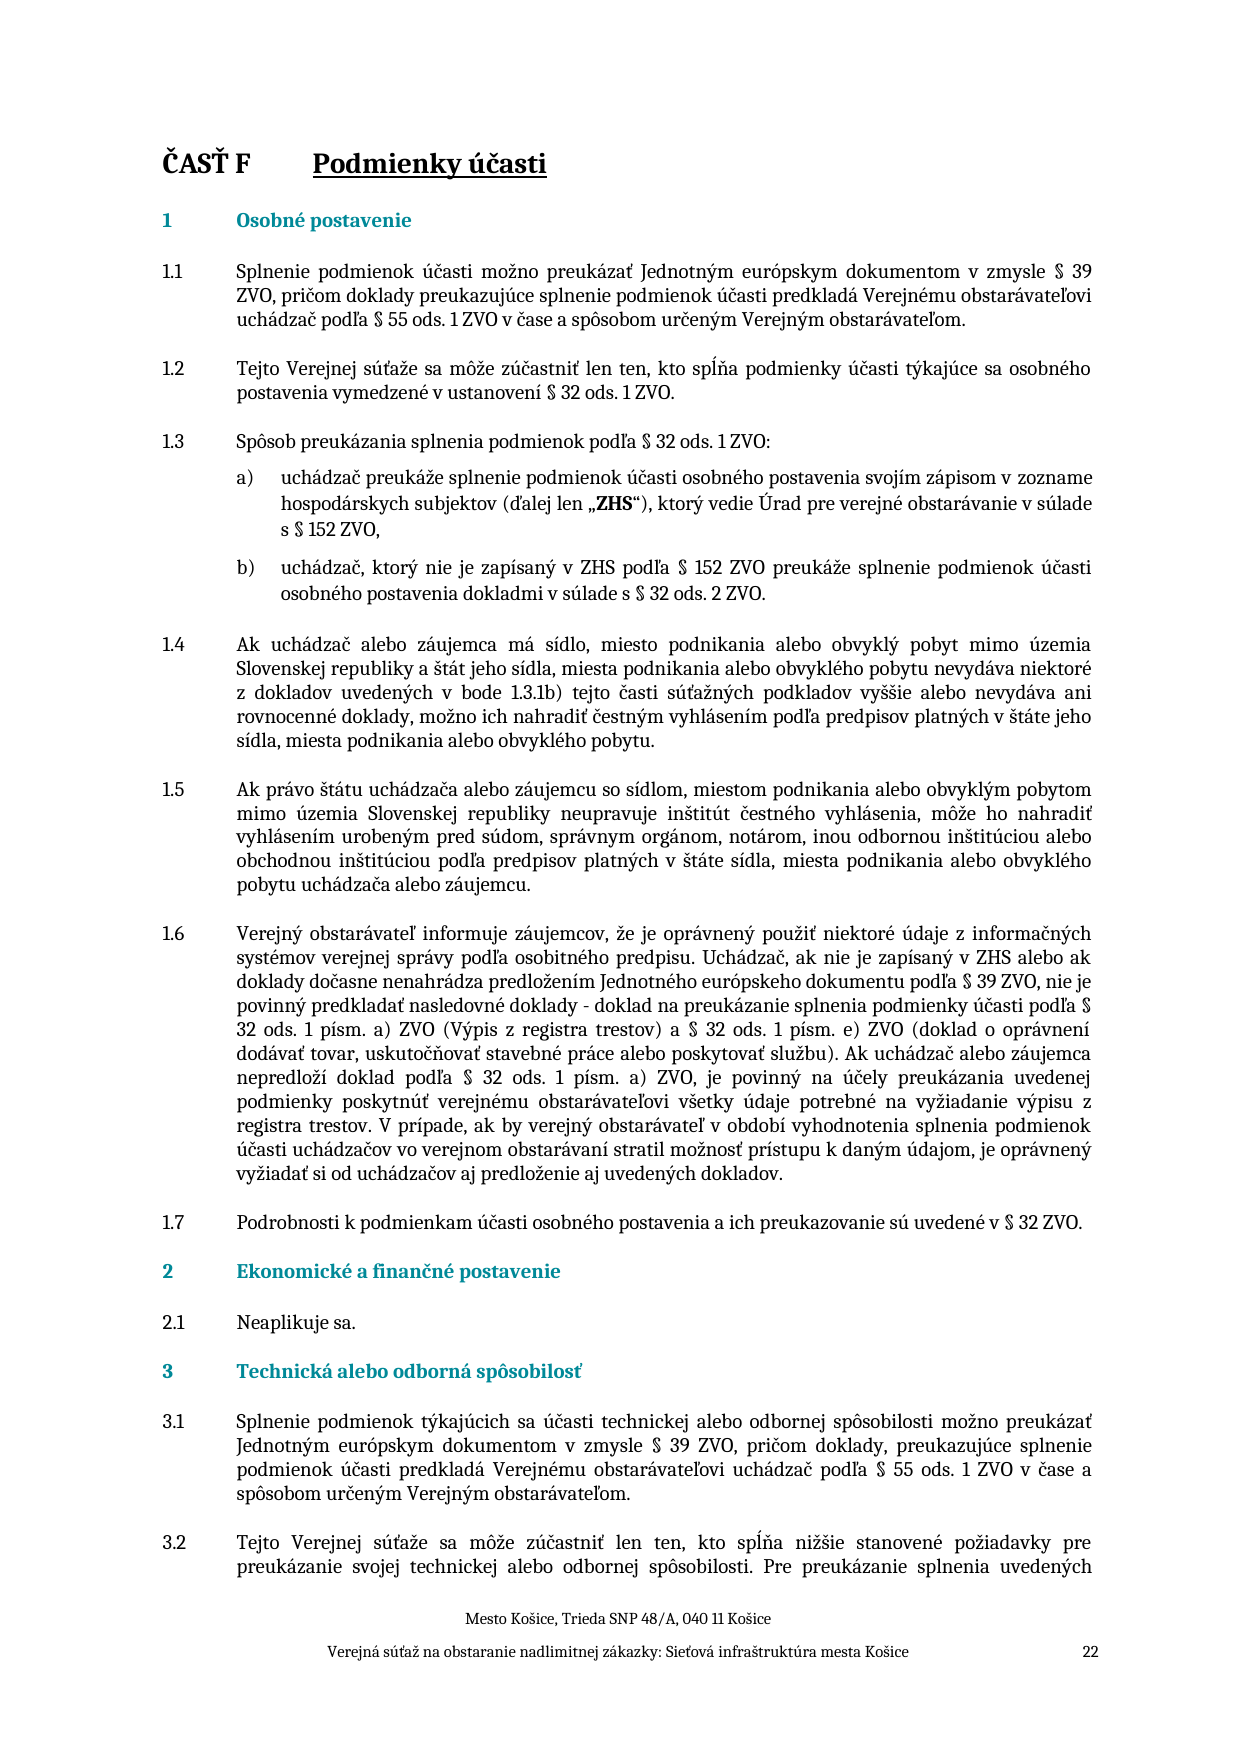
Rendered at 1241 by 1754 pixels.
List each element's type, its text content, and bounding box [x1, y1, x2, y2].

subtitle Technická alebo odborná spôsobilosť [162, 1359, 1093, 1383]
subtitle uchádzač preukáže splnenie podmienok účasti osobného postavenia svojím zápisom v zozname hospodárskych subjektov (ďalej len „ZHS“), ktorý vedie Úrad pre verejné obstarávanie v súlade s § 152 ZVO, [236, 466, 1093, 541]
subtitle Ak uchádzač alebo záujemca má sídlo, miesto podnikania alebo obvyklý pobyt mimo územia Slovenskej republiky a štát jeho sídla, miesta podnikania alebo obvyklého pobytu nevydáva niektoré z dokladov uvedených v bode 1.3b) tejto časti súťažných podkladov vyššie alebo nevydáva ani rovnocenné doklady, možno ich nahradiť čestným vyhlásením podľa predpisov platných v štáte jeho sídla, miesta podnikania alebo obvyklého pobytu. [162, 632, 1093, 752]
subtitle Podrobnosti k podmienkam účasti osobného postavenia a ich preukazovanie sú uvedené v § 32 ZVO. [162, 1211, 1093, 1234]
subtitle uchádzač, ktorý nie je zapísaný v ZHS podľa § 152 ZVO preukáže splnenie podmienok účasti osobného postavenia dokladmi v súlade s § 32 ods. 2 ZVO. [236, 556, 1093, 606]
subtitle Neaplikuje sa. [162, 1310, 1093, 1334]
subtitle Tejto Verejnej súťaže sa môže zúčastniť len ten, kto spĺňa podmienky účasti týkajúce sa osobného postavenia vymedzené v ustanovení § 32 ods. 1 ZVO. [162, 356, 1093, 404]
subtitle Splnenie podmienok týkajúcich sa účasti technickej alebo odbornej spôsobilosti možno preukázať Jednotným európskym dokumentom v zmysle § 39 ZVO, pričom doklady, preukazujúce splnenie podmienok účasti predkladá Verejnému obstarávateľovi uchádzač podľa § 55 ods. 1 ZVO v čase a spôsobom určeným Verejným obstarávateľom. [162, 1410, 1093, 1506]
subtitle Splnenie podmienok účasti možno preukázať Jednotným európskym dokumentom v zmysle § 39 ZVO, pričom doklady preukazujúce splnenie podmienok účasti predkladá Verejnému obstarávateľovi uchádzač podľa § 55 ods. 1 ZVO v čase a spôsobom určeným Verejným obstarávateľom. [162, 259, 1093, 331]
subtitle Verejný obstarávateľ informuje záujemcov, že je oprávnený použiť niektoré údaje z informačných systémov verejnej správy podľa osobitného predpisu. Uchádzač, ak nie je zapísaný v ZHS alebo ak doklady dočasne nenahrádza predložením Jednotného európskeho dokumentu podľa § 39 ZVO, nie je povinný predkladať nasledovné doklady - doklad na preukázanie splnenia podmienky účasti podľa § 32 ods. 1 písm. a) ZVO (Výpis z registra trestov) a § 32 ods. 1 písm. e) ZVO (doklad o oprávnení dodávať tovar, uskutočňovať stavebné práce alebo poskytovať službu). Ak uchádzač alebo záujemca nepredloží doklad podľa § 32 ods. 1 písm. a) ZVO, je povinný na účely preukázania uvedenej podmienky poskytnúť verejnému obstarávateľovi všetky údaje potrebné na vyžiadanie výpisu z registra trestov. V prípade, ak by verejný obstarávateľ v období vyhodnotenia splnenia podmienok účasti uchádzačov vo verejnom obstarávaní stratil možnosť prístupu k daným údajom, je oprávnený vyžiadať si od uchádzačov aj predloženie aj uvedených dokladov. [162, 922, 1093, 1186]
subtitle Spôsob preukázania splnenia podmienok podľa § 32 ods. 1 ZVO: [162, 429, 1093, 453]
subtitle Podmienky účasti [162, 148, 1093, 181]
subtitle Osobné postavenie [162, 209, 1093, 233]
subtitle Ak právo štátu uchádzača alebo záujemcu so sídlom, miestom podnikania alebo obvyklým pobytom mimo územia Slovenskej republiky neupravuje inštitút čestného vyhlásenia, môže ho nahradiť vyhlásením urobeným pred súdom, správnym orgánom, notárom, inou odbornou inštitúciou alebo obchodnou inštitúciou podľa predpisov platných v štáte sídla, miesta podnikania alebo obvyklého pobytu uchádzača alebo záujemcu. [162, 777, 1093, 897]
subtitle Ekonomické a finančné postavenie [162, 1259, 1093, 1283]
